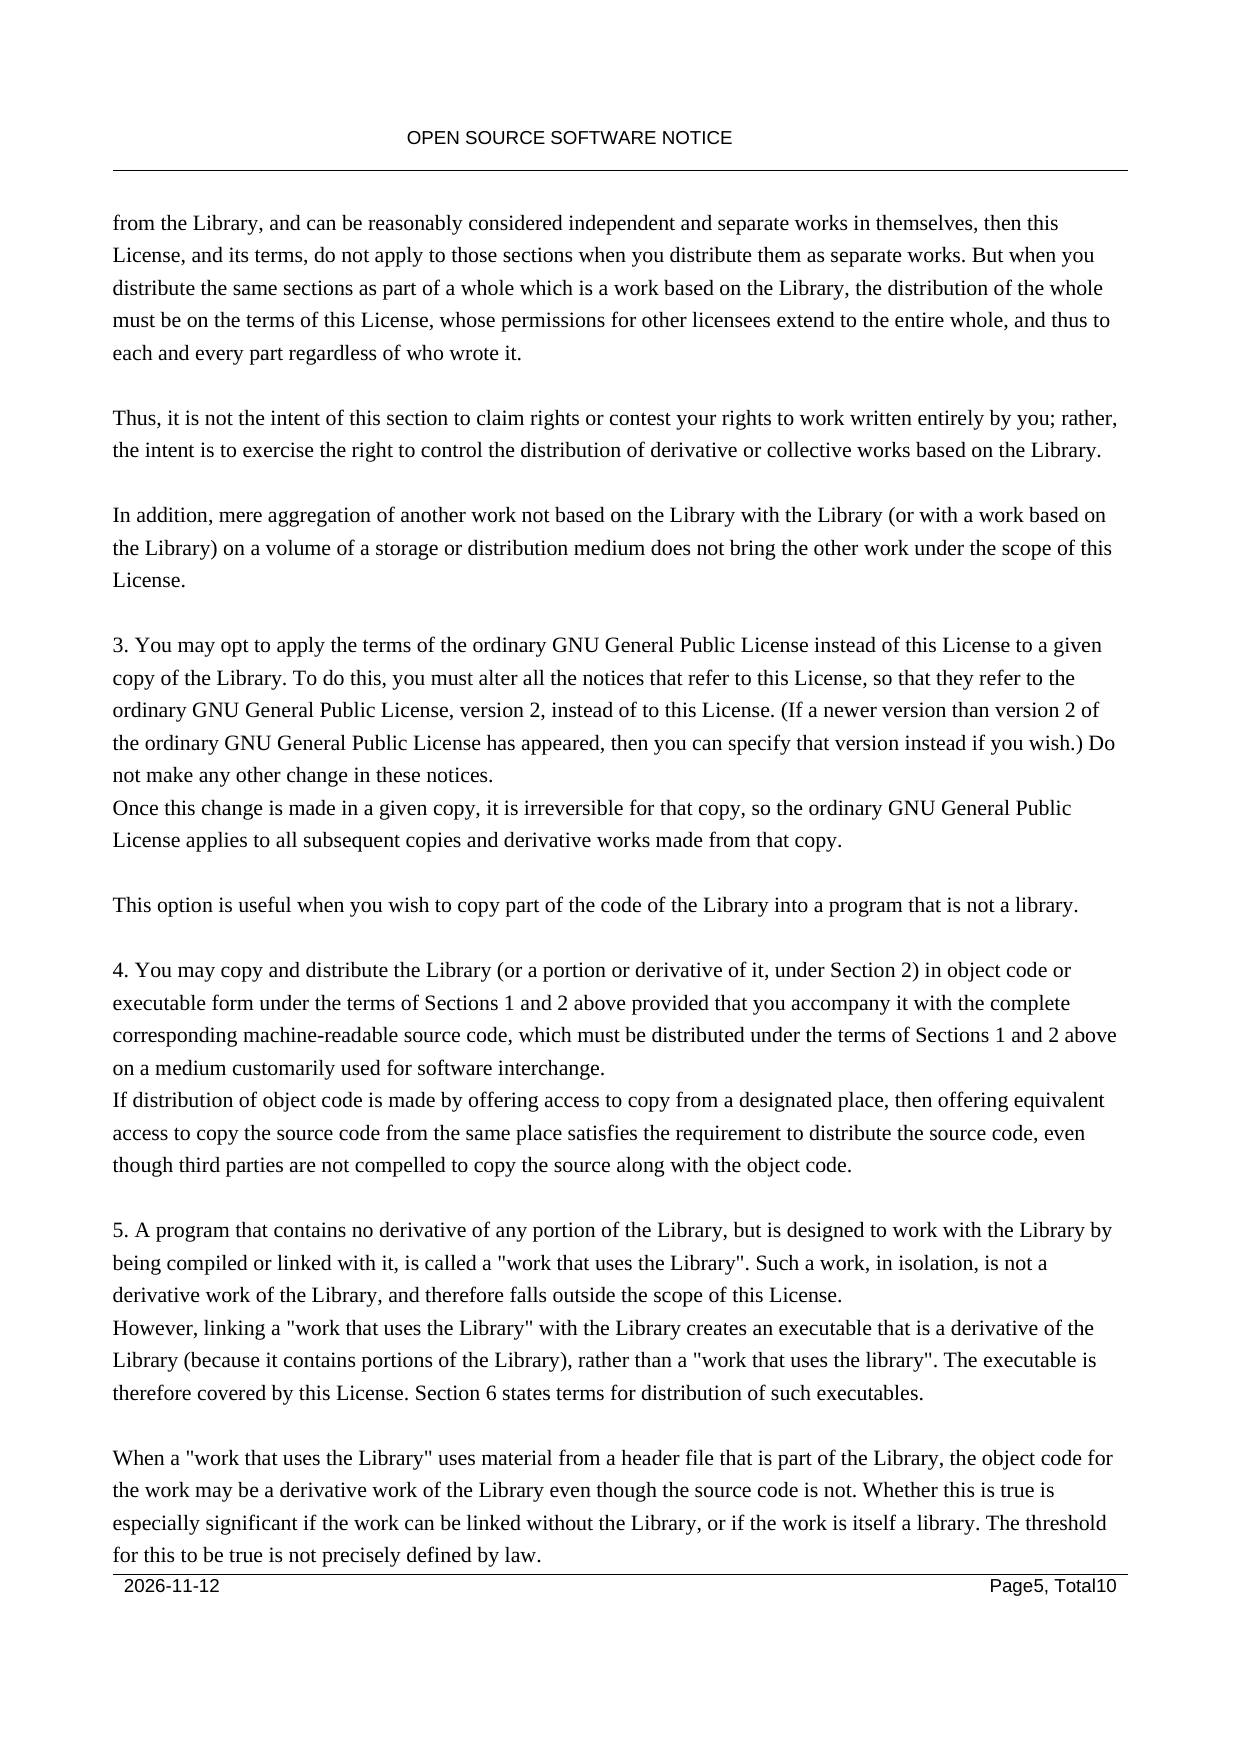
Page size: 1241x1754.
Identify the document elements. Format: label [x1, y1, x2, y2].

text [112, 206, 1128, 1571]
